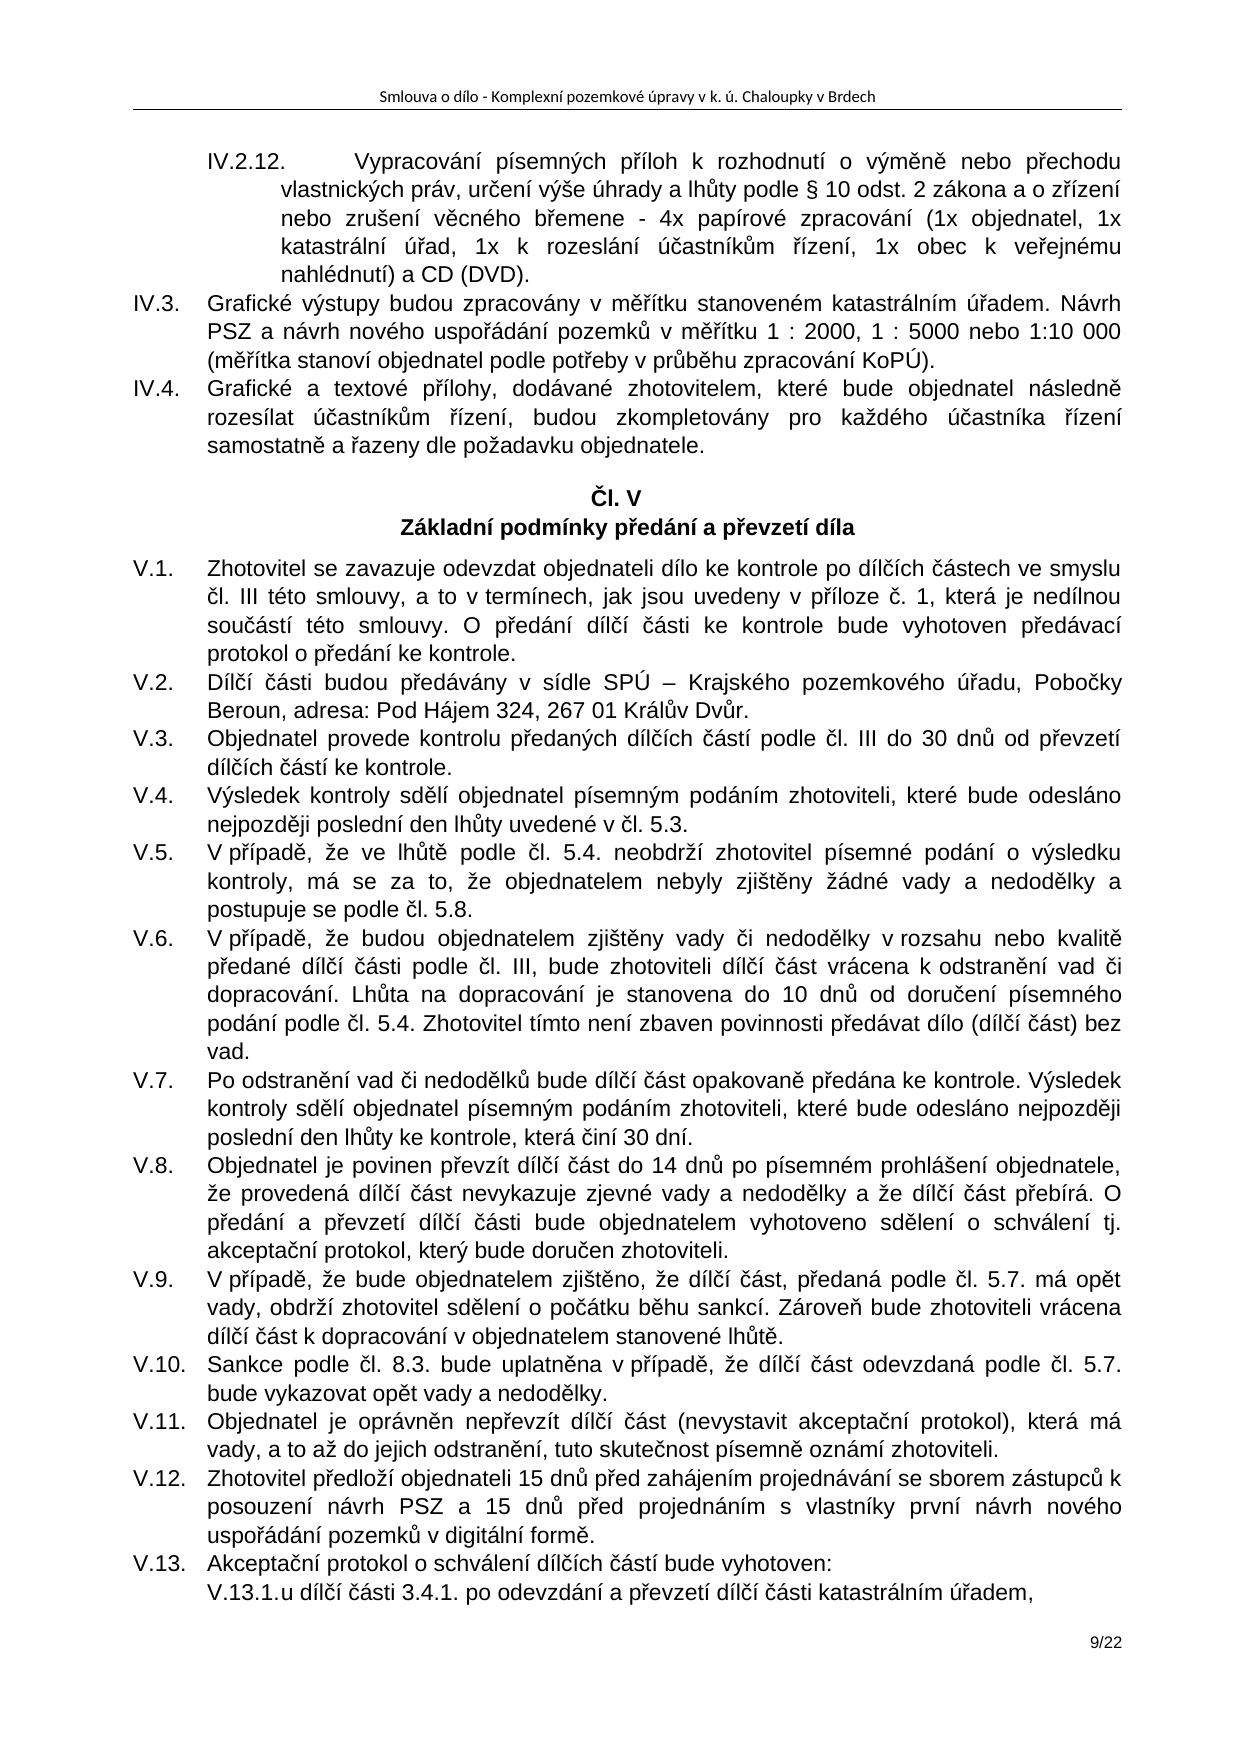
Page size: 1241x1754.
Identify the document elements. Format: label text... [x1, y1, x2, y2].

list V případě, že budou objednatelem zjištěny vady či nedodělky v rozsahu nebo kvalitě předané dílčí části podle čl. III, bude zhotoviteli dílčí část vrácena k odstranění vad či dopracování. Lhůta na dopracování je stanovena do 10 dnů od doručení písemného podání podle čl. 5.4. Zhotovitel tímto není zbaven povinnosti předávat dílo (dílčí část) bez vad. [133, 924, 1122, 1064]
list Zhotovitel se zavazuje odevzdat objednateli dílo ke kontrole po dílčích částech ve smyslu čl. III této smlouvy, a to v termínech, jak jsou uvedeny v příloze č. 1, která je nedílnou součástí této smlouvy. O předání dílčí části ke kontrole bude vyhotoven předávací protokol o předání ke kontrole. [133, 555, 1122, 666]
text Vypracování písemných příloh k rozhodnutí o výměně nebo přechodu vlastnických práv, určení výše úhrady a lhůty podle § 10 odst. 2 zákona a o zřízení nebo zrušení věcného břemene - 4x papírové zpracování (1x objednatel, 1x katastrální úřad, 1x k rozeslání účastníkům řízení, 1x obec k veřejnému nahlédnutí) a CD (DVD). [207, 148, 1122, 288]
list V případě, že bude objednatelem zjištěno, že dílčí část, předaná podle čl. 5.7. má opět vady, obdrží zhotovitel sdělení o počátku běhu sankcí. Zároveň bude zhotoviteli vrácena dílčí část k dopracování v objednatelem stanovené lhůtě. [133, 1266, 1122, 1349]
text u dílčí části 3.4.1. po odevzdání a převzetí dílčí části katastrálním úřadem, [207, 1578, 1122, 1605]
list Sankce podle čl. 8.3. bude uplatněna v případě, že dílčí část odevzdaná podle čl. 5.7. bude vykazovat opět vady a nedodělky. [133, 1351, 1122, 1406]
list Grafické a textové přílohy, dodávané zhotovitelem, které bude objednatel následně rozesílat účastníkům řízení, budou zkompletovány pro každého účastníka řízení samostatně a řazeny dle požadavku objednatele. [133, 375, 1122, 458]
list Objednatel provede kontrolu předaných dílčích částí podle čl. III do 30 dnů od převzetí dílčích částí ke kontrole. [133, 725, 1122, 780]
list Objednatel je oprávněn nepřevzít dílčí část (nevystavit akceptační protokol), která má vady, a to až do jejich odstranění, tuto skutečnost písemně oznámí zhotoviteli. [133, 1408, 1122, 1463]
text Základní podmínky předání a převzetí díla [133, 485, 1122, 540]
list Po odstranění vad či nedodělků bude dílčí část opakovaně předána ke kontrole. Výsledek kontroly sdělí objednatel písemným podáním zhotoviteli, které bude odesláno nejpozději poslední den lhůty ke kontrole, která činí 30 dní. [133, 1067, 1122, 1150]
list Grafické výstupy budou zpracovány v měřítku stanoveném katastrálním úřadem. Návrh PSZ a návrh nového uspořádání pozemků v měřítku 1 : 2000, 1 : 5000 nebo 1:10 000 (měřítka stanoví objednatel podle potřeby v průběhu zpracování KoPÚ). [133, 290, 1122, 373]
list V případě, že ve lhůtě podle čl. 5.4. neobdrží zhotovitel písemné podání o výsledku kontroly, má se za to, že objednatelem nebyly zjištěny žádné vady a nedodělky a postupuje se podle čl. 5.8. [133, 839, 1122, 922]
list Akceptační protokol o schválení dílčích částí bude vyhotoven: [133, 1550, 1122, 1576]
list Výsledek kontroly sdělí objednatel písemným podáním zhotoviteli, které bude odesláno nejpozději poslední den lhůty uvedené v čl. 5.3. [133, 782, 1122, 837]
list Dílčí části budou předávány v sídle SPÚ – Krajského pozemkového úřadu, Pobočky Beroun, adresa: Pod Hájem 324, 267 01 Králův Dvůr. [133, 668, 1122, 723]
list Zhotovitel předloží objednateli 15 dnů před zahájením projednávání se sborem zástupců k posouzení návrh PSZ a 15 dnů před projednáním s vlastníky první návrh nového uspořádání pozemků v digitální formě. [133, 1465, 1122, 1548]
list Objednatel je povinen převzít dílčí část do 14 dnů po písemném prohlášení objednatele, že provedená dílčí část nevykazuje zjevné vady a nedodělky a že dílčí část přebírá. O předání a převzetí dílčí části bude objednatelem vyhotoveno sdělení o schválení tj. akceptační protokol, který bude doručen zhotoviteli. [133, 1152, 1122, 1264]
